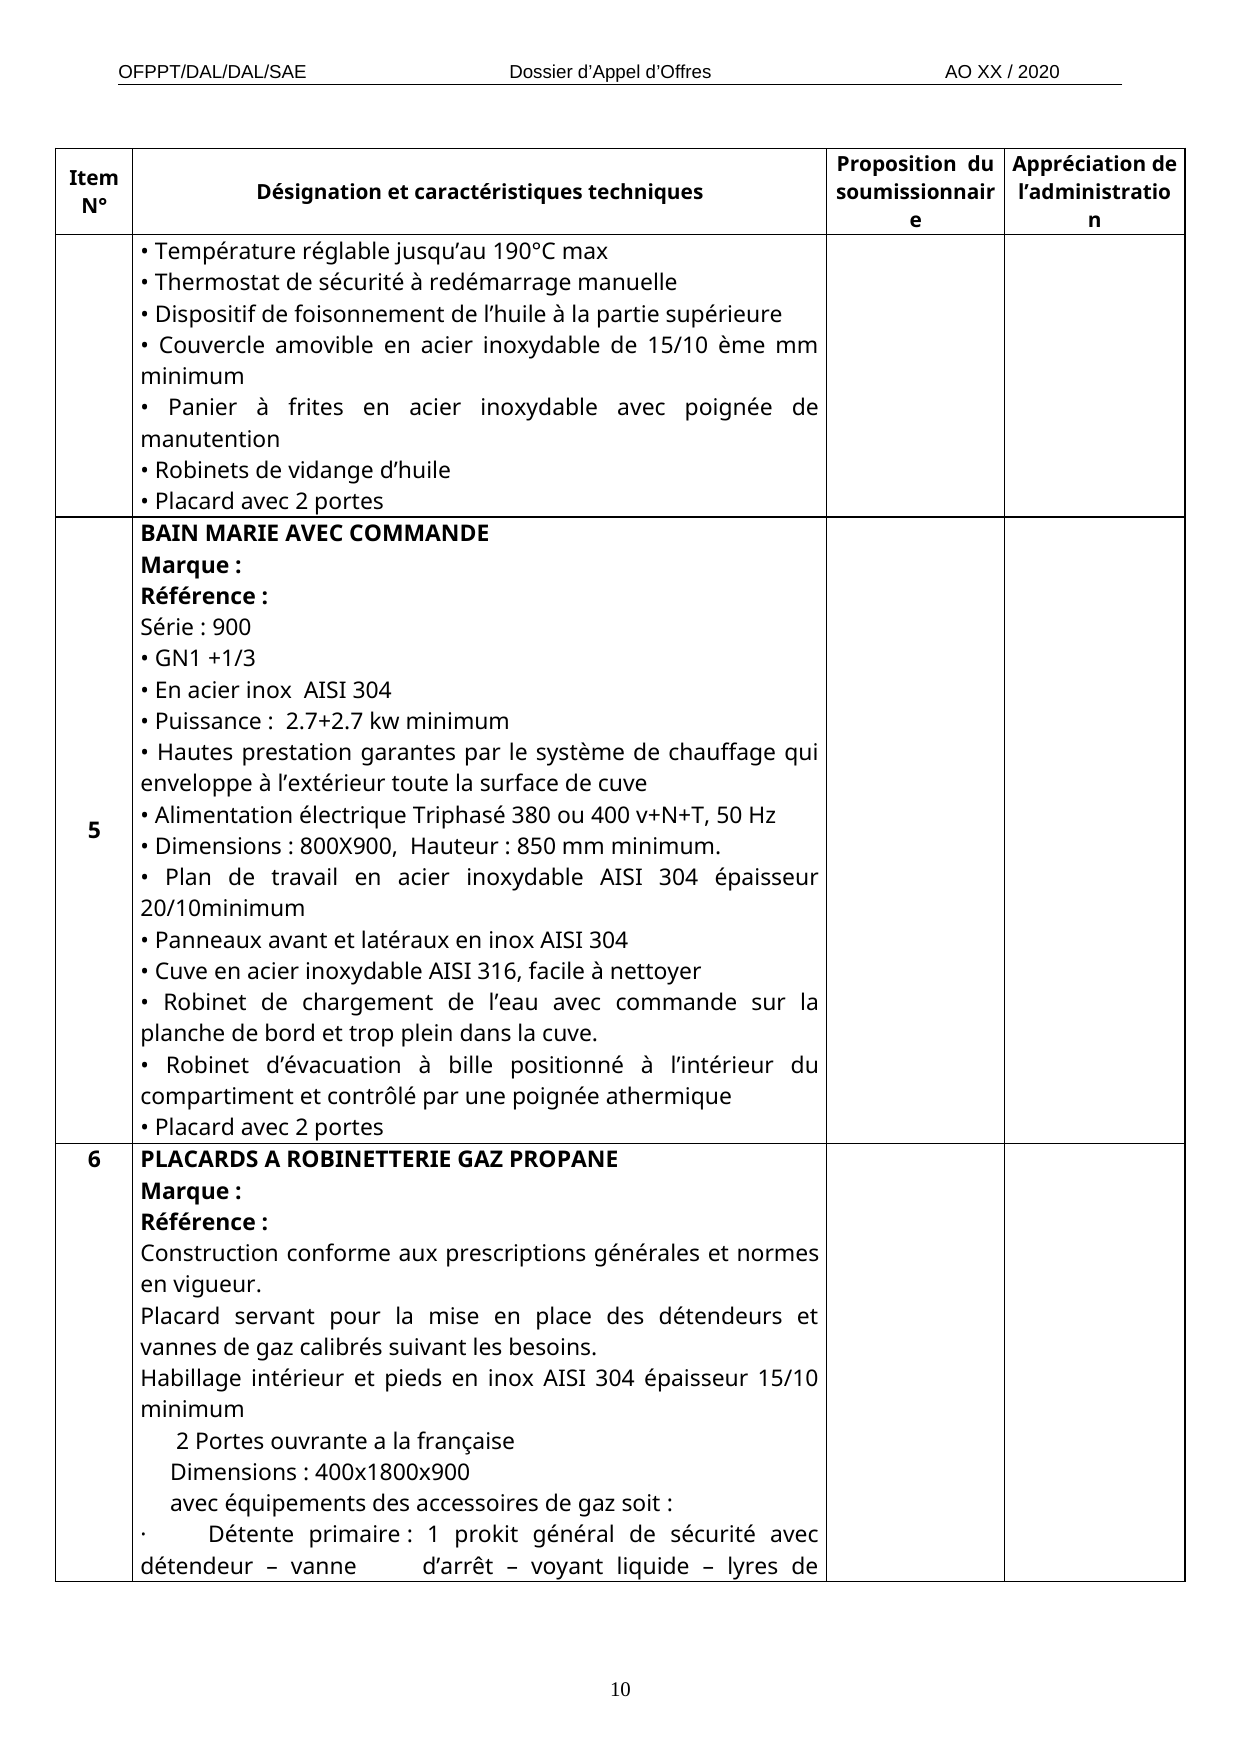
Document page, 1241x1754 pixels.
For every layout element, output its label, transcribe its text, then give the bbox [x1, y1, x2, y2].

table_cell [1005, 518, 1184, 1142]
table_cell [827, 1144, 1004, 1581]
table_cell [1005, 1144, 1184, 1581]
table_header Proposition du soumissionnaire [827, 149, 1004, 234]
table_cell [827, 518, 1004, 1142]
table_header Item N° [56, 149, 132, 234]
table_cell [1005, 235, 1184, 516]
table_header Désignation et caractéristiques techniques [133, 149, 826, 234]
table_header Appréciation de l’administration [1005, 149, 1184, 234]
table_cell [133, 235, 826, 516]
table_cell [133, 1144, 826, 1581]
table_cell 6 [56, 1144, 132, 1581]
table_cell 4 [56, 235, 132, 516]
table_cell 5 [56, 518, 132, 1142]
table_cell [827, 235, 1004, 516]
table_cell BAIN MARIE AVEC COMMANDE Marque : Référence : Série : 900 • GN1 +1/3 • En acier inox AISI 304 • Puissance : 2.7+2.7 kw minimum • Hautes prestation garantes par le système de chauffage qui enveloppe à l’extérieur toute la surface de cuve • Alimentation électrique Triphasé 380 ou 400 v+N+T, 50 Hz • Dimensions : 800X900, Hauteur : 850 mm minimum. • Plan de travail en acier inoxydable AISI 304 épaisseur 20/10minimum • Panneaux avant et latéraux en inox AISI 304 • Cuve en acier inoxydable AISI 316, facile à nettoyer • Robinet de chargement de l’eau avec commande sur la planche de bord et trop plein dans la cuve. • Robinet d’évacuation à bille positionné à l’intérieur du compartiment et contrôlé par une poignée athermique • Placard avec 2 portes [133, 518, 826, 1142]
